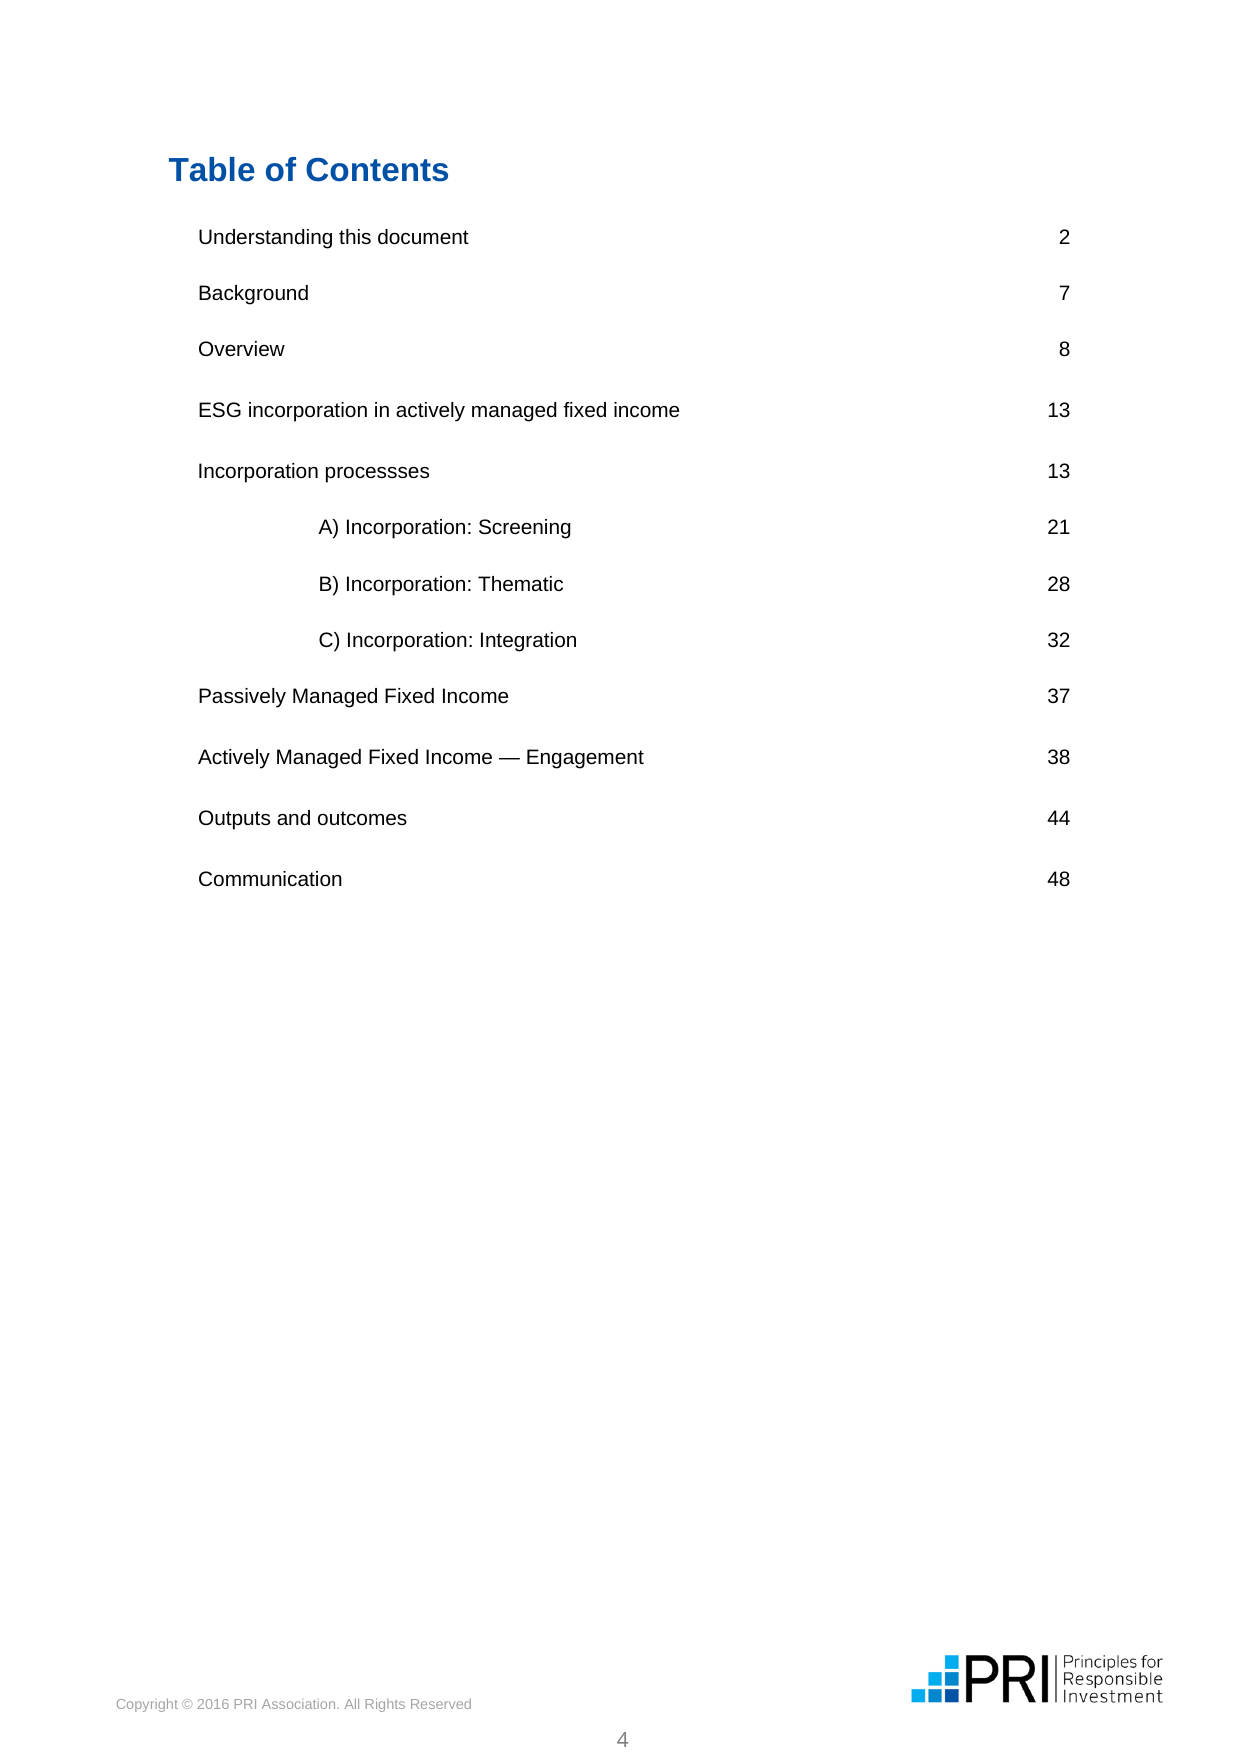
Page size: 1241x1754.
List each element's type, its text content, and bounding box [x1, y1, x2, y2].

text Passively Managed Fixed Income 37 [198, 684, 1072, 708]
text A) Incorporation: Screening 21 [318, 515, 1072, 539]
text Table of Contents [168, 150, 1072, 188]
text Understanding this document 2 [198, 225, 1072, 249]
text Overview 8 [198, 337, 1072, 361]
text C) Incorporation: Integration 32 [318, 627, 1072, 651]
text Background 7 [198, 281, 1072, 305]
text Outputs and outcomes 44 [198, 806, 1072, 829]
text Communication 48 [198, 866, 1072, 890]
text Incorporation processses 13 [168, 459, 1072, 483]
picture [875, 1571, 1240, 1753]
text Actively Managed Fixed Income — Engagement 38 [198, 744, 1072, 768]
text ESG incorporation in actively managed fixed income 13 [198, 398, 1072, 422]
text B) Incorporation: Thematic 28 [318, 571, 1072, 595]
